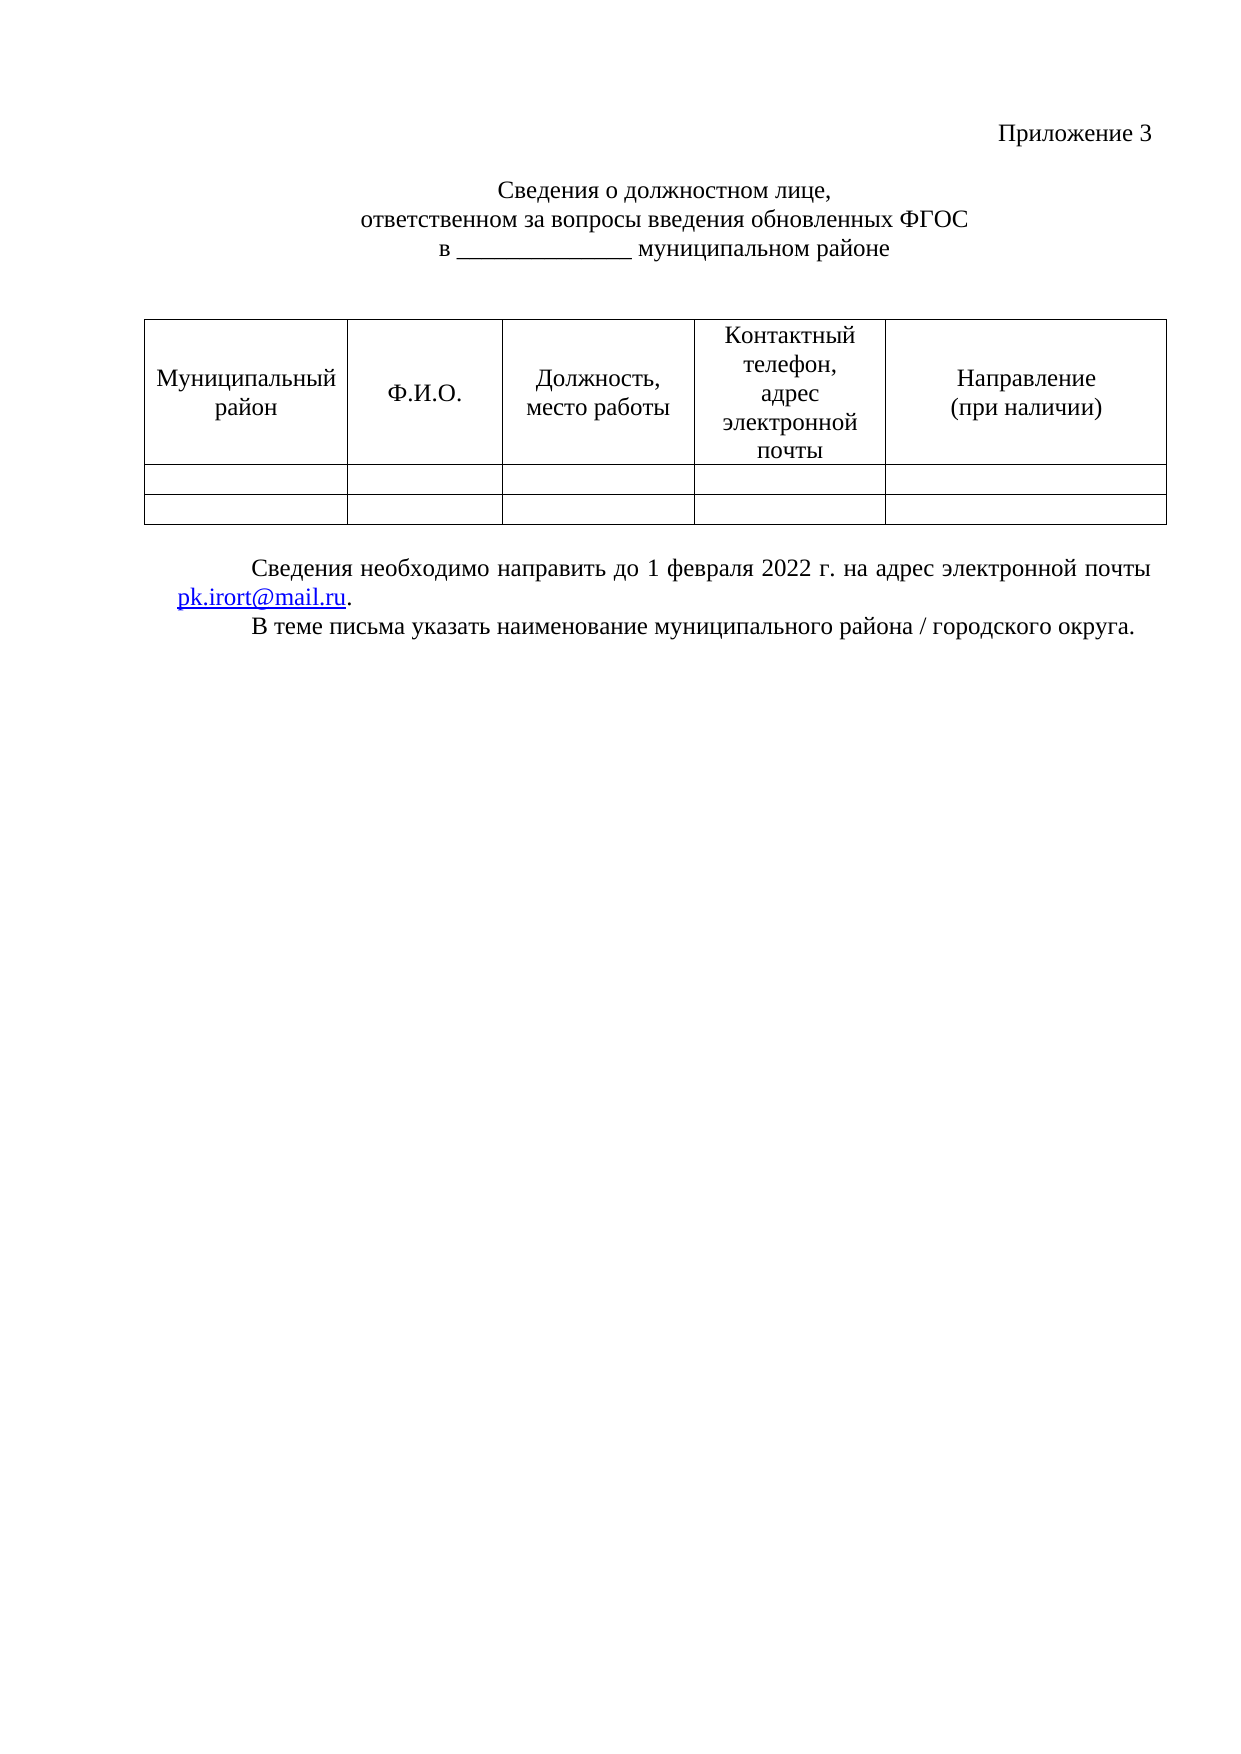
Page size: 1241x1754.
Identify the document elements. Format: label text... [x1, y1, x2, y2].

table_cell [695, 495, 885, 524]
table_cell [503, 495, 694, 524]
table_header Должность, место работы [503, 320, 694, 464]
table_header Контактный телефон, адрес электронной почты [695, 320, 885, 464]
table_cell [348, 465, 502, 494]
table_cell [348, 495, 502, 524]
table_cell [145, 495, 347, 524]
text ответственном за вопросы введения обновленных ФГОС [177, 204, 1152, 233]
text В теме письма указать наименование муниципального района / городского округа. [177, 611, 1152, 640]
table_cell [695, 465, 885, 494]
text Сведения необходимо направить до 1 февраля 2022 г. на адрес электронной почты pk.irort@mail.ru. [177, 553, 1152, 611]
text в ______________ муниципальном районе [177, 233, 1152, 262]
table_cell [503, 465, 694, 494]
table_header Направление (при наличии) [886, 320, 1166, 464]
table_cell [886, 495, 1166, 524]
table_cell [886, 465, 1166, 494]
table_cell [145, 465, 347, 494]
text Приложение 3 [177, 118, 1152, 147]
table_header Муниципальный район [145, 320, 347, 464]
text Сведения о должностном лице, [177, 176, 1152, 204]
table_header Ф.И.О. [348, 320, 502, 464]
